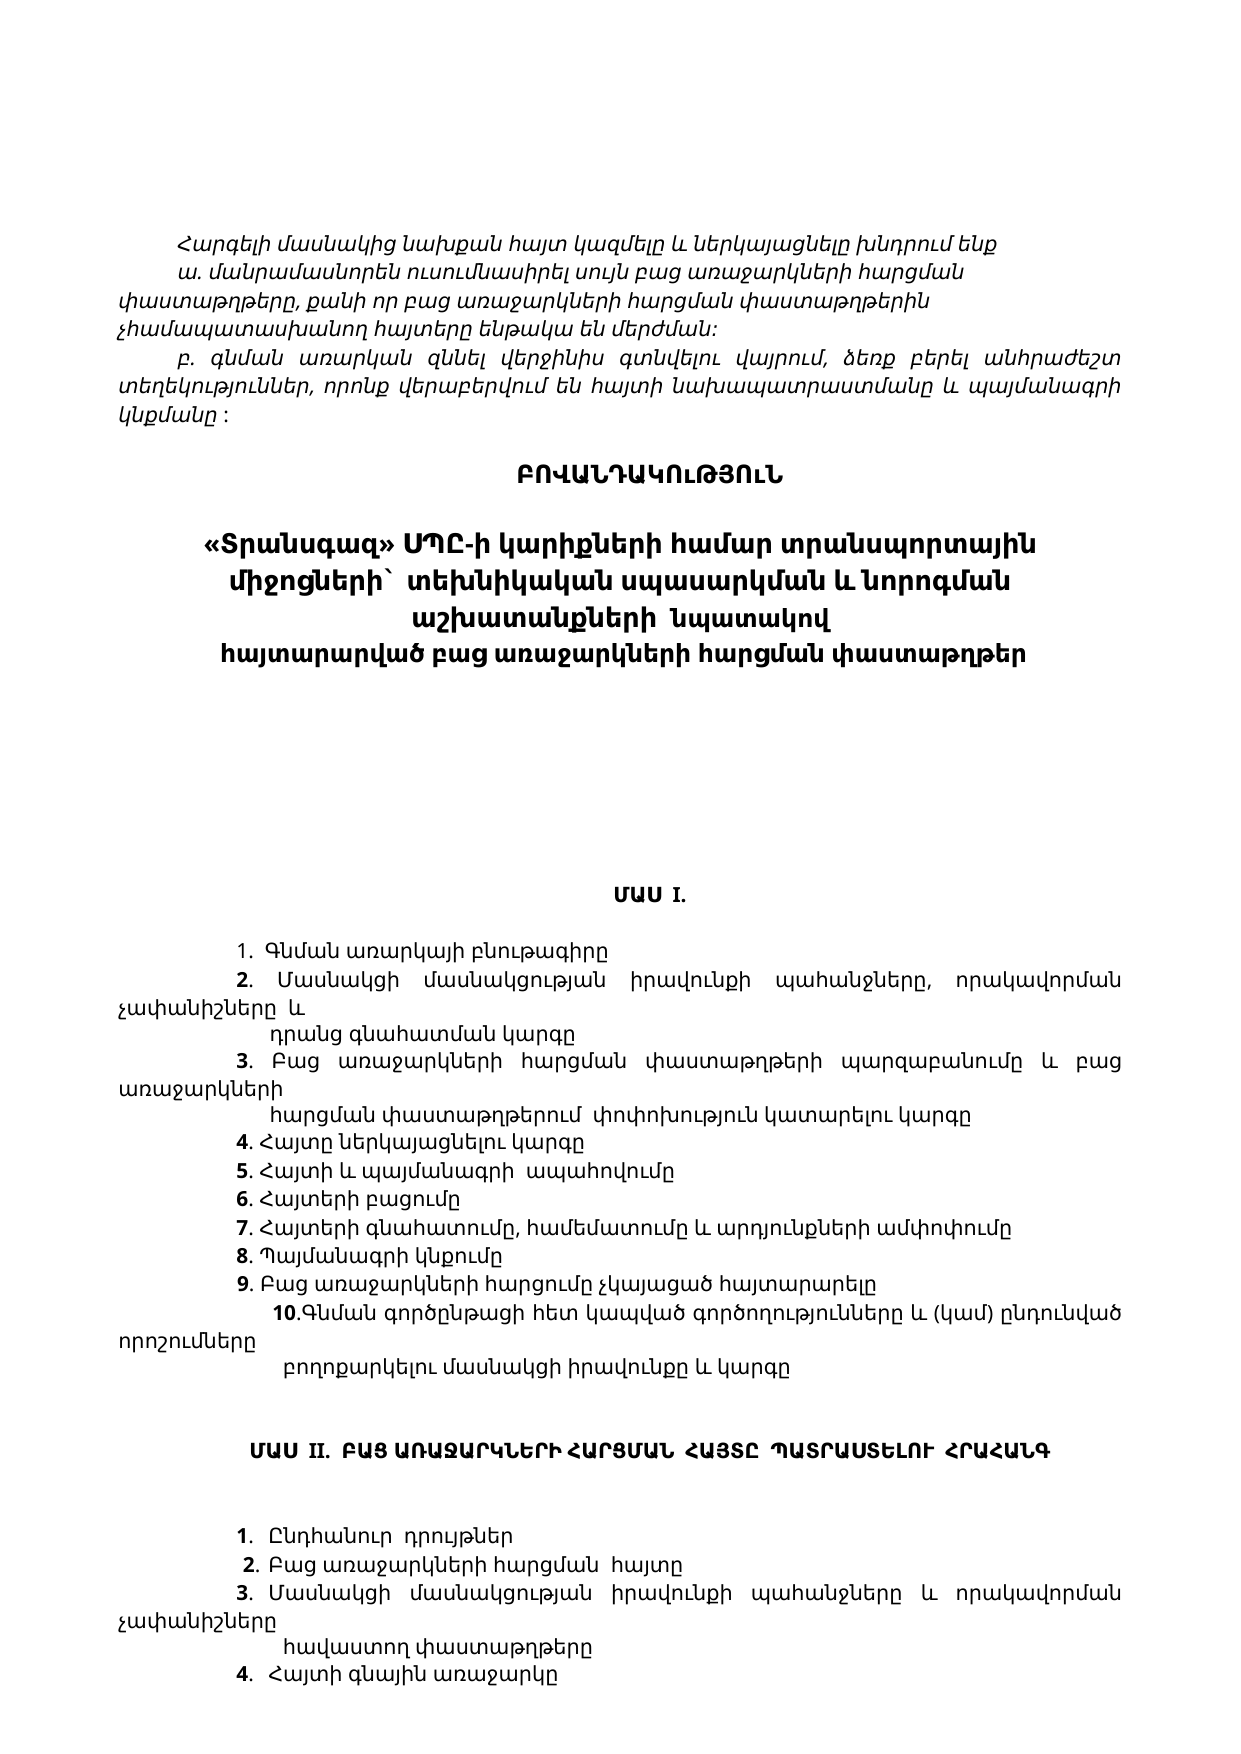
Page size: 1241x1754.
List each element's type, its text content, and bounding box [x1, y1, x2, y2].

text բողոքարկելու մասնակցի իրավունքը և կարգը [118, 1355, 1122, 1379]
text 1. Ընդհանուր դրույթներ [118, 1521, 1122, 1550]
text ՄԱՍ II. ԲԱՑ ԱՌԱՋԱՐԿՆԵՐԻ ՀԱՐՑՄԱՆ ՀԱՅՏԸ ՊԱՏՐԱՍՏԵԼՈՒ ՀՐԱՀԱՆԳ [118, 1436, 1122, 1464]
subtitle «Տրանսգազ» ՍՊԸ-ի կարիքների համար տրանսպորտային միջոցների` տեխնիկական սպասարկման և նորոգման աշխատանքների նպատակով [118, 525, 1122, 635]
text 2. Մասնակցի մասնակցության իրավունքի պահանջները, որակավորման չափանիշները և [118, 965, 1122, 1022]
text հարցման փաստաթղթերում փոփոխություն կատարելու կարգը [118, 1103, 1122, 1127]
text 4. Հայտի գնային առաջարկը [118, 1659, 1122, 1688]
subtitle հայտարարված բաց առաջարկների հարցման փաստաթղթեր [118, 635, 1122, 669]
text բ. գնման առարկան զննել վերջինիս գտնվելու վայրում, ձեռք բերել անհրաժեշտ տեղեկություններ, որոնք վերաբերվում են հայտի նախապատրաստմանը և պայմանագրի կնքմանը : [118, 343, 1122, 428]
text 2. Բաց առաջարկների հարցման հայտը [118, 1550, 1122, 1578]
text 4. Հայտը ներկայացնելու կարգը [118, 1127, 1122, 1156]
text 1. Գնման առարկայի բնութագիրը [118, 937, 1122, 965]
text 7. Հայտերի գնահատումը, համեմատումը և արդյունքների ամփոփումը [118, 1213, 1122, 1241]
text 10.Գնման գործընթացի հետ կապված գործողությունները և (կամ) ընդունված որոշումները [118, 1298, 1122, 1355]
text դրանց գնահատման կարգը [118, 1022, 1122, 1046]
text ԲՈՎԱՆԴԱԿՈւԹՅՈւՆ [118, 457, 1122, 491]
text ա. մանրամասնորեն ուսումնասիրել սույն բաց առաջարկների հարցման փաստաթղթերը, քանի որ բաց առաջարկների հարցման փաստաթղթերին չհամապատասխանող հայտերը ենթակա են մերժման: [118, 257, 1122, 343]
text 9. Բաց առաջարկների հարցումը չկայացած հայտարարելը [118, 1269, 1122, 1298]
text Հարգելի մասնակից նախքան հայտ կազմելը և ներկայացնելը խնդրում ենք [118, 229, 1122, 257]
text 5. Հայտի և պայմանագրի ապահովումը [118, 1156, 1122, 1184]
text 3. Բաց առաջարկների հարցման փաստաթղթերի պարզաբանումը և բաց առաջարկների [118, 1046, 1122, 1103]
text 3. Մասնակցի մասնակցության իրավունքի պահանջները և որակավորման չափանիշները [118, 1578, 1122, 1635]
text 6. Հայտերի բացումը [118, 1184, 1122, 1213]
text ՄԱՍ I. [118, 880, 1122, 908]
text 8. Պայմանագրի կնքումը [118, 1241, 1122, 1269]
text հավաստող փաստաթղթերը [118, 1635, 1122, 1659]
